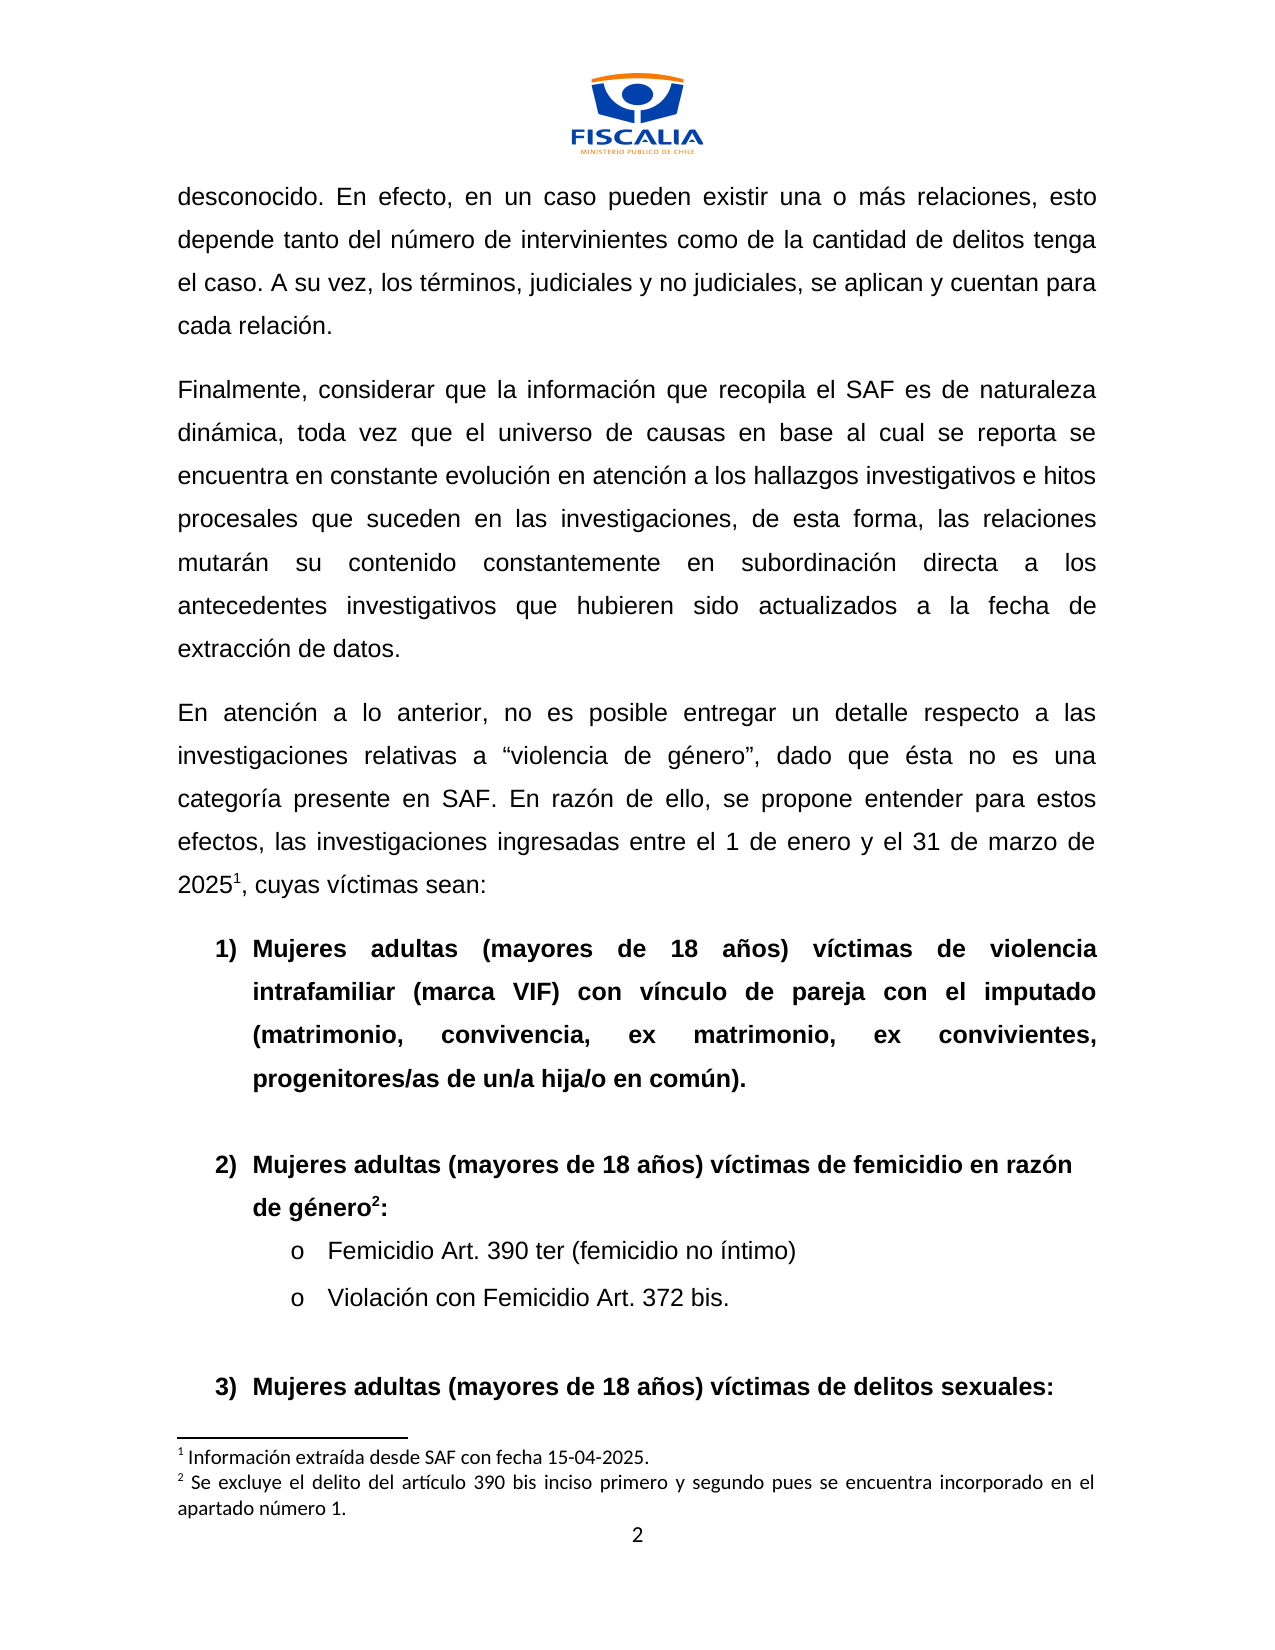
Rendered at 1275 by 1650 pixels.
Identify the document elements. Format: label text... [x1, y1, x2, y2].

picture [571, 73, 704, 154]
list Mujeres adultas (mayores de 18 años) víctimas de femicidio en razón de género: [215, 1150, 1098, 1222]
list Mujeres adultas (mayores de 18 años) víctimas de delitos sexuales: [215, 1372, 1098, 1401]
text En atención a lo anterior, no es posible entregar un detalle respecto a las investigaciones relativas a “violencia de género”, dado que ésta no es una categoría presente en SAF. En razón de ello, se propone entender para estos efectos, las investigaciones ingresadas entre el 1 de enero y el 31 de marzo de 2025, cuyas víctimas sean: [177, 698, 1098, 899]
list Mujeres adultas (mayores de 18 años) víctimas de violencia intrafamiliar (marca VIF) con vínculo de pareja con el imputado (matrimonio, convivencia, ex matrimonio, ex convivientes, progenitores/as de un/a hija/o en común). [215, 934, 1098, 1092]
text Finalmente, considerar que la información que recopila el SAF es de naturaleza dinámica, toda vez que el universo de causas en base al cual se reporta se encuentra en constante evolución en atención a los hallazgos investigativos e hitos procesales que suceden en las investigaciones, de esta forma, las relaciones mutarán su contenido constantemente en subordinación directa a los antecedentes investigativos que hubieren sido actualizados a la fecha de extracción de datos. [177, 375, 1098, 663]
list Femicidio Art. 390 ter (femicidio no íntimo) [290, 1236, 1098, 1267]
list Violación con Femicidio Art. 372 bis. [290, 1282, 1098, 1313]
